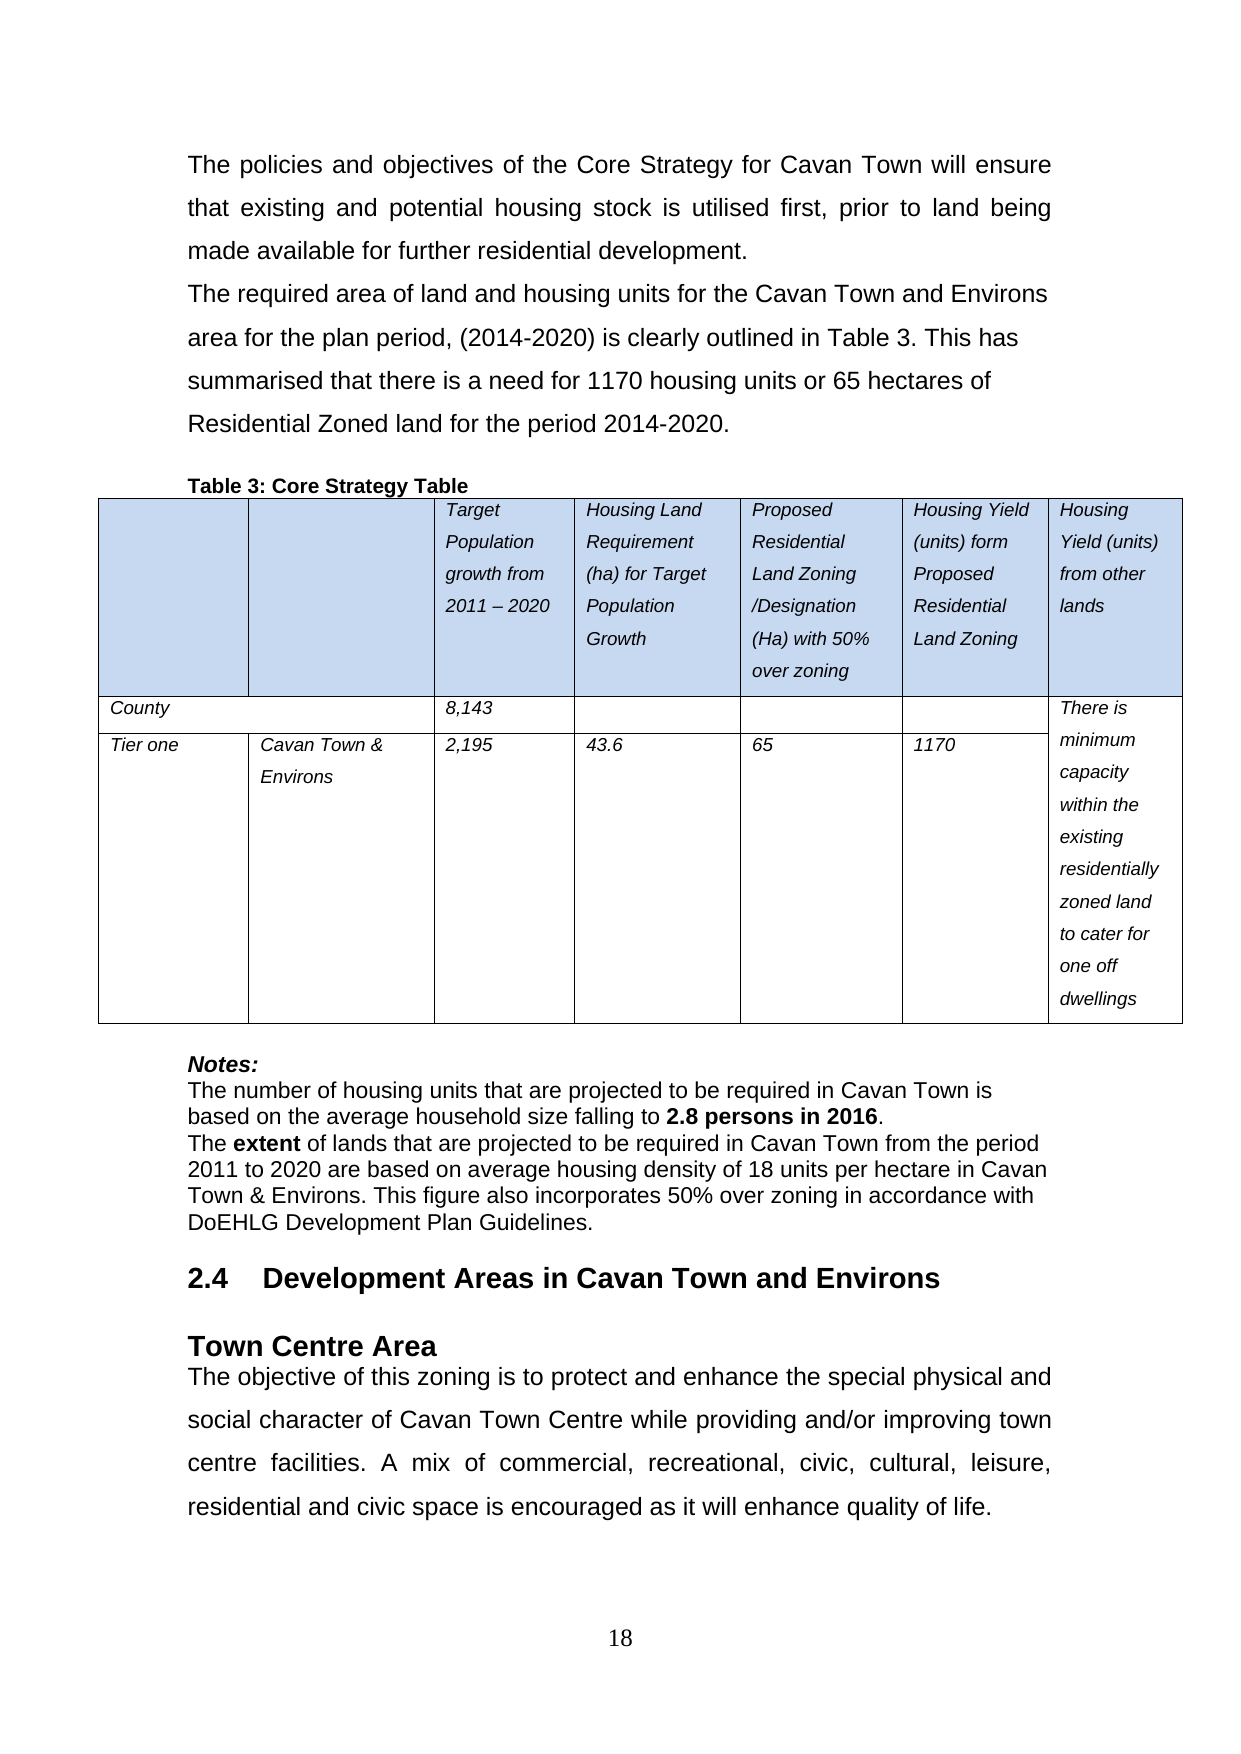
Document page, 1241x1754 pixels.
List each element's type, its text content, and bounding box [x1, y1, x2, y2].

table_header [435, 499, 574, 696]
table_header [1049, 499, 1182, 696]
text The extent of lands that are projected to be required in Cavan Town from the period 2011 to 2020 are based on average housing density of 18 units per hectare in Cavan Town & Environs. This figure also incorporates 50% over zoning in accordance with DoEHLG Development Plan Guidelines. [187, 1130, 1053, 1235]
text The number of housing units that are projected to be required in Cavan Town is based on the average household size falling to 2.8 persons in 2016. [187, 1077, 1053, 1130]
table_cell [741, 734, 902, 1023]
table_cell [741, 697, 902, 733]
text Notes: [187, 1051, 1053, 1077]
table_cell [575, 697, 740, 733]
text The objective of this zoning is to protect and enhance the special physical and social character of Cavan Town Centre while providing and/or improving town centre facilities. A mix of commercial, recreational, civic, cultural, leisure, residential and civic space is encouraged as it will enhance quality of life. [187, 1362, 1053, 1520]
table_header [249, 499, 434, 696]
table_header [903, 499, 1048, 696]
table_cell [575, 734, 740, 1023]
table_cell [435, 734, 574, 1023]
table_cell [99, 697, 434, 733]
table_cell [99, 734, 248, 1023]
text Table 3: Core Strategy Table [187, 473, 1053, 497]
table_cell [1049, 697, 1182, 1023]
text 2.4 Development Areas in Cavan Town and Environs [187, 1261, 1053, 1295]
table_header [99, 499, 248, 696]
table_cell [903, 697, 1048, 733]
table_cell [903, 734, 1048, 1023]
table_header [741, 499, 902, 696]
text Town Centre Area [187, 1328, 1053, 1362]
text The policies and objectives of the Core Strategy for Cavan Town will ensure that existing and potential housing stock is utilised first, prior to land being made available for further residential development. [187, 150, 1053, 265]
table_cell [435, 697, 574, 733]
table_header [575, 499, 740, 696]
text The required area of land and housing units for the Cavan Town and Environs area for the plan period, (2014-2020) is clearly outlined in Table 3. This has summarised that there is a need for 1170 housing units or 65 hectares of Residential Zoned land for the period 2014-2020. [187, 279, 1053, 437]
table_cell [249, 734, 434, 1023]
